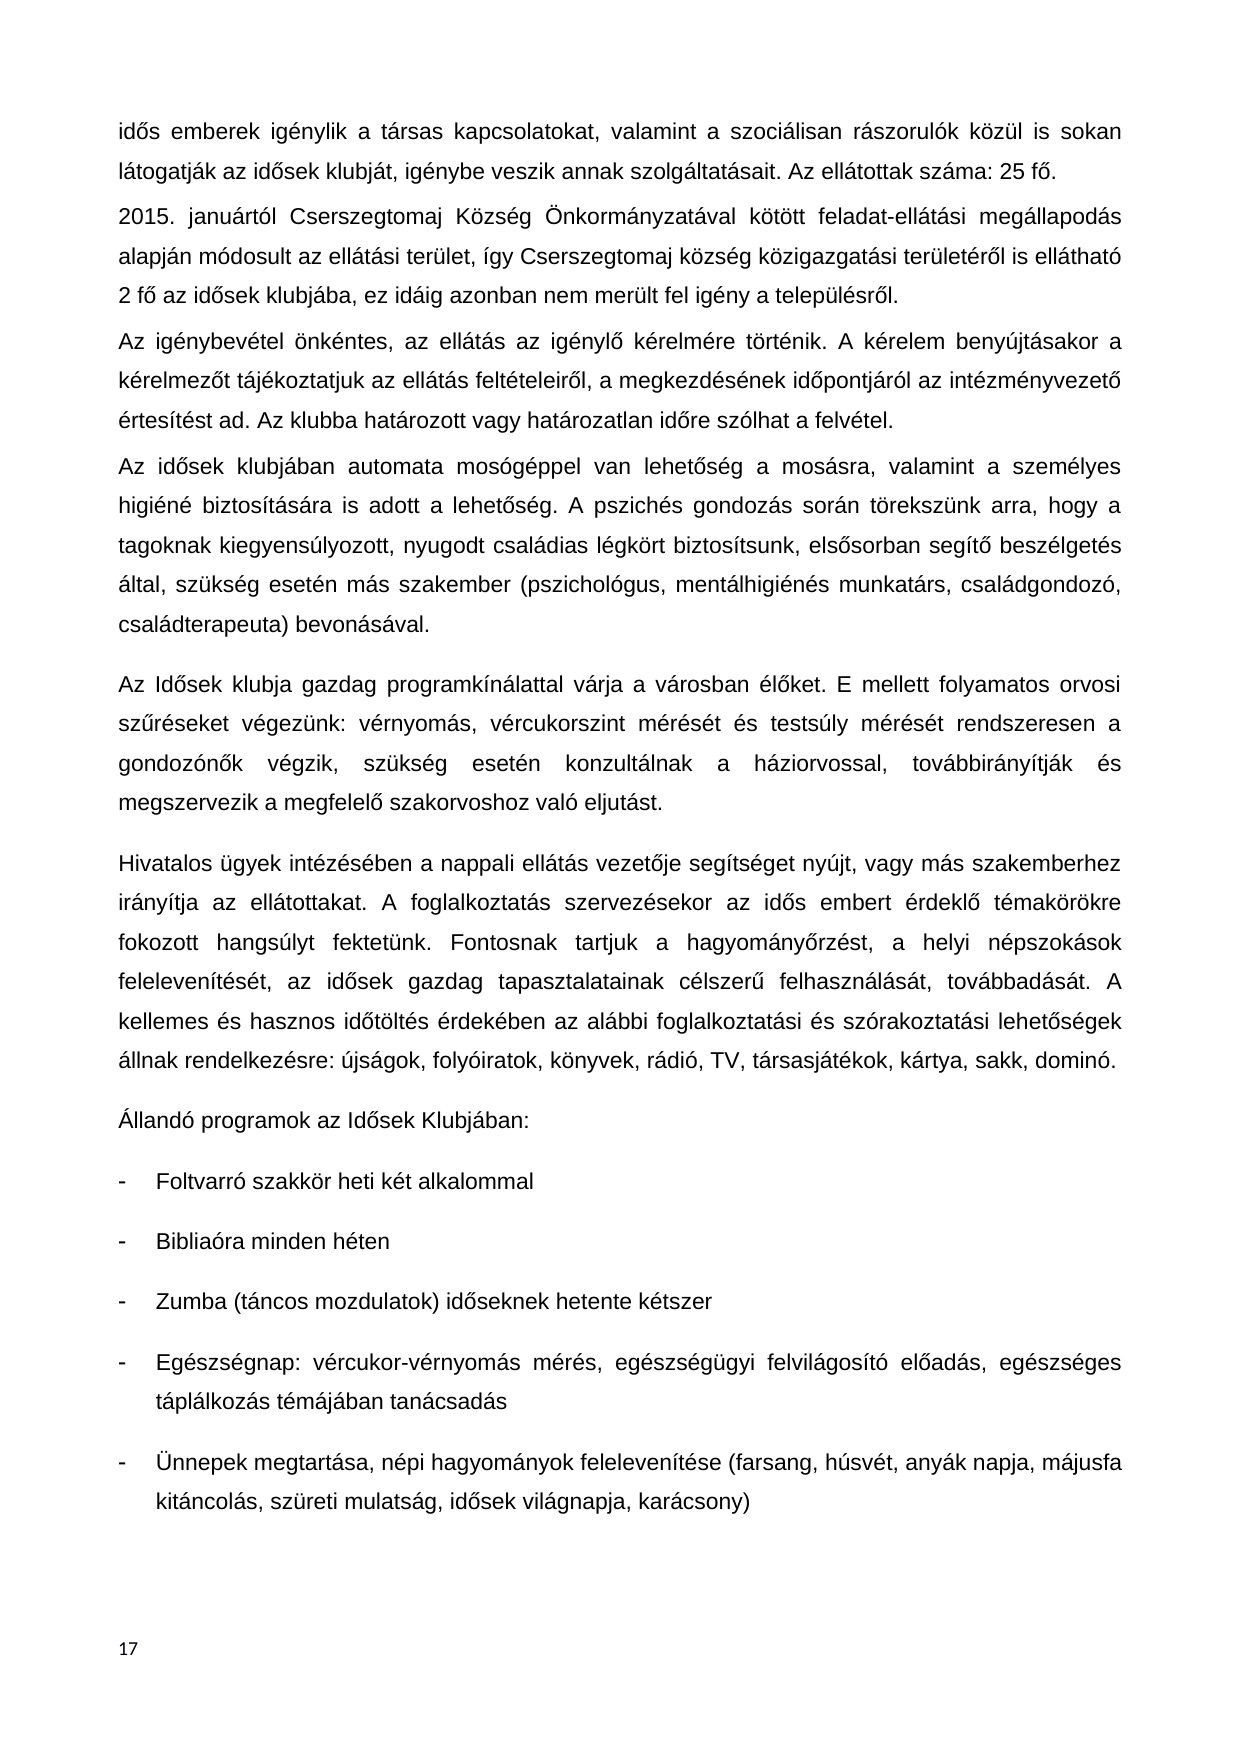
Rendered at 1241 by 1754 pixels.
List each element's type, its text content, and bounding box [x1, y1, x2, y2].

list Zumba (táncos mozdulatok) időseknek hetente kétszer [118, 1288, 1122, 1315]
text 2015. januártól Cserszegtomaj Község Önkormányzatával kötött feladat-ellátási megállapodás alapján módosult az ellátási terület, így Cserszegtomaj község közigazgatási területéről is ellátható 2 fő az idősek klubjába, ez idáig azonban nem merült fel igény a településről. [118, 203, 1122, 309]
list Bibliaóra minden héten [118, 1228, 1122, 1254]
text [118, 118, 1122, 184]
text Az Idősek klubja gazdag programkínálattal várja a városban élőket. E mellett folyamatos orvosi szűréseket végezünk: vérnyomás, vércukorszint mérését és testsúly mérését rendszeresen a gondozónők végzik, szükség esetén konzultálnak a háziorvossal, továbbirányítják és megszervezik a megfelelő szakorvoshoz való eljutást. [118, 671, 1122, 816]
list Foltvarró szakkör heti két alkalommal [118, 1168, 1122, 1194]
list Egészségnap: vércukor-vérnyomás mérés, egészségügyi felvilágosító előadás, egészséges táplálkozás témájában tanácsadás [118, 1349, 1122, 1414]
text Állandó programok az Idősek Klubjában: [118, 1107, 1122, 1134]
text Az igénybevétel önkéntes, az ellátás az igénylő kérelmére történik. A kérelem benyújtásakor a kérelmezőt tájékoztatjuk az ellátás feltételeiről, a megkezdésének időpontjáról az intézményvezető értesítést ad. Az klubba határozott vagy határozatlan időre szólhat a felvétel. [118, 328, 1122, 433]
list Ünnepek megtartása, népi hagyományok felelevenítése (farsang, húsvét, anyák napja, májusfa kitáncolás, szüreti mulatság, idősek világnapja, karácsony) [118, 1448, 1122, 1514]
text Az idősek klubjában automata mosógéppel van lehetőség a mosásra, valamint a személyes higiéné biztosítására is adott a lehetőség. A pszichés gondozás során törekszünk arra, hogy a tagoknak kiegyensúlyozott, nyugodt családias légkört biztosítsunk, elsősorban segítő beszélgetés által, szükség esetén más szakember (pszichológus, mentálhigiénés munkatárs, családgondozó, családterapeuta) bevonásával. [118, 453, 1122, 637]
text Hivatalos ügyek intézésében a nappali ellátás vezetője segítséget nyújt, vagy más szakemberhez irányítja az ellátottakat. A foglalkoztatás szervezésekor az idős embert érdeklő témakörökre fokozott hangsúlyt fektetünk. Fontosnak tartjuk a hagyományőrzést, a helyi népszokások felelevenítését, az idősek gazdag tapasztalatainak célszerű felhasználását, továbbadását. A kellemes és hasznos időtöltés érdekében az alábbi foglalkoztatási és szórakoztatási lehetőségek állnak rendelkezésre: újságok, folyóiratok, könyvek, rádió, TV, társasjátékok, kártya, sakk, dominó. [118, 850, 1122, 1073]
